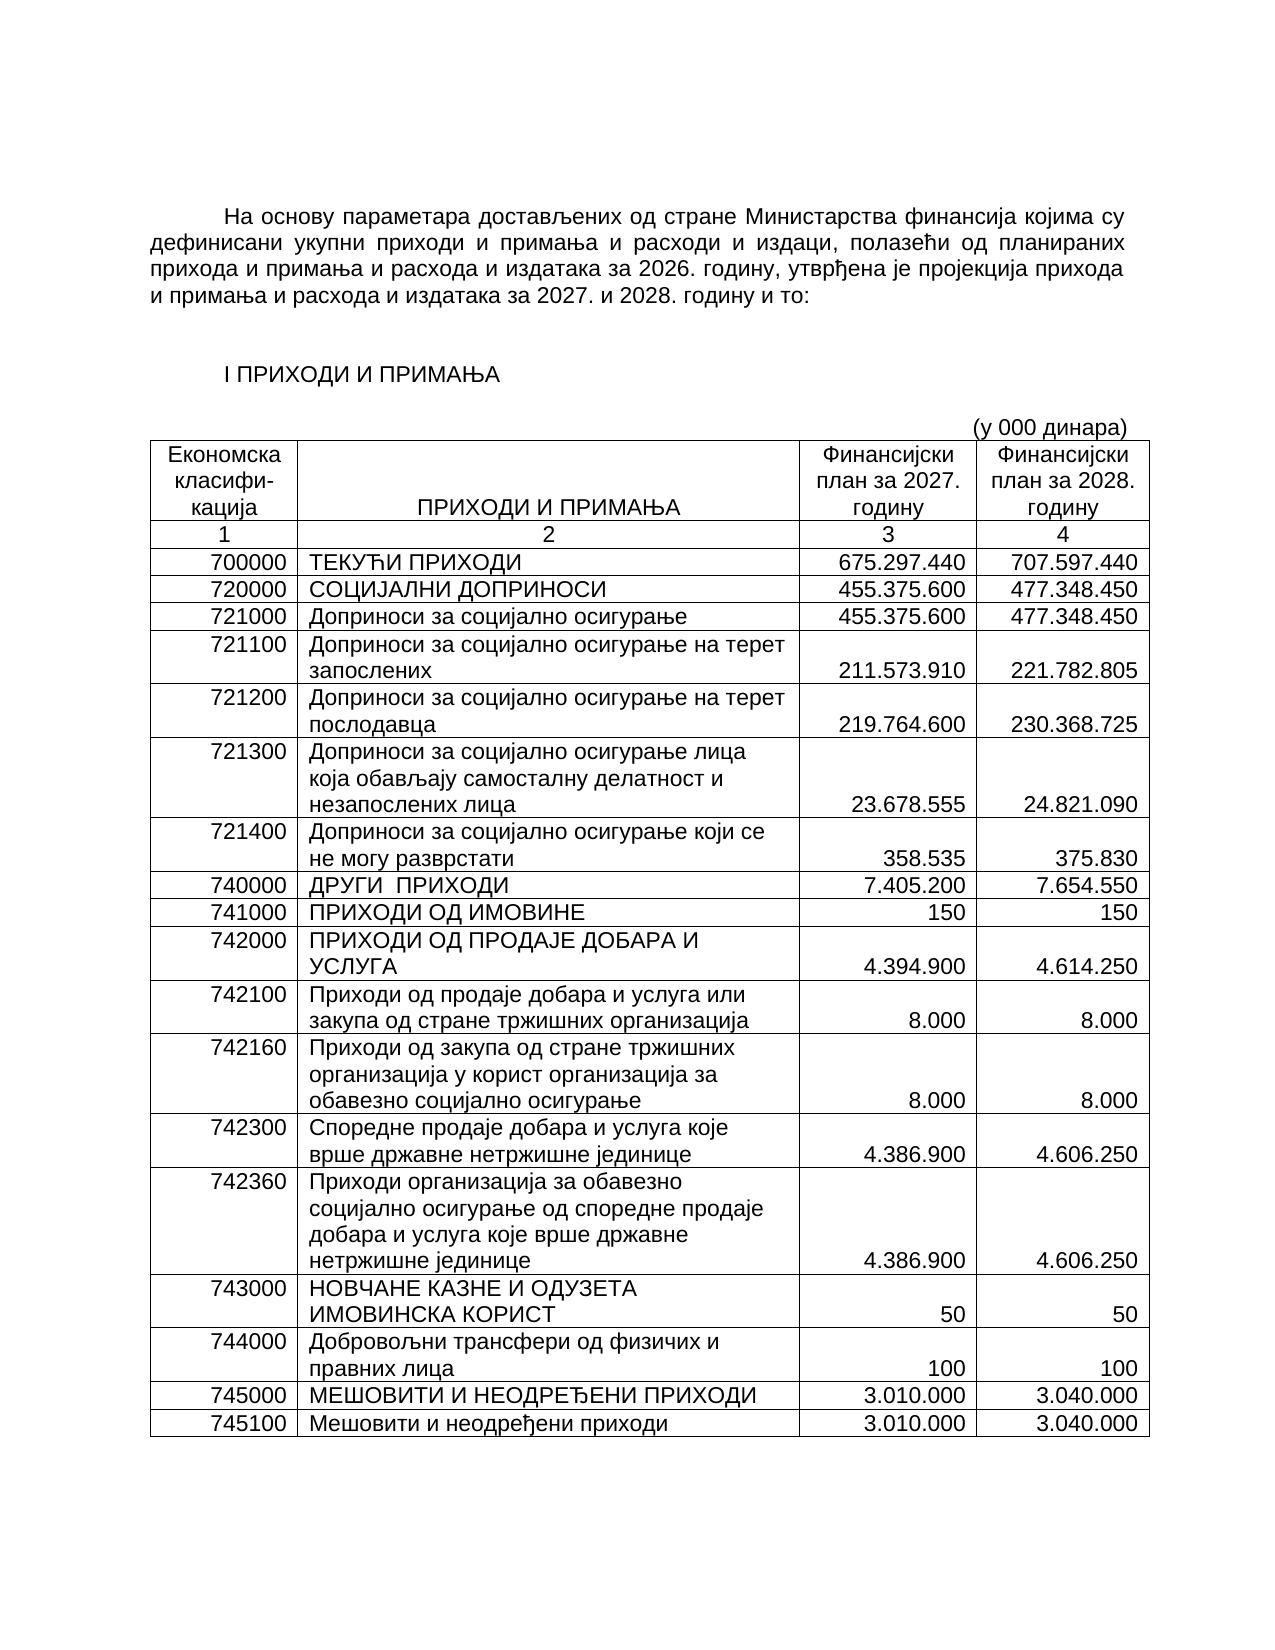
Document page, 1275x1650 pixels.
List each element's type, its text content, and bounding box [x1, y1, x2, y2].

table_cell 358.535 [800, 818, 976, 871]
table_cell 100 [800, 1328, 976, 1381]
table_cell 742360 [151, 1168, 297, 1273]
table_cell 721000 [151, 603, 297, 629]
text (у 000 динара) [150, 413, 1162, 440]
table_cell 23.678.555 [800, 738, 976, 817]
table_cell 721100 [151, 631, 297, 683]
table_cell 8.000 [977, 981, 1149, 1033]
text I ПРИХОДИ И ПРИМАЊА [150, 361, 1125, 387]
table_cell Доприноси за социјално осигурање лица која обављају самосталну делатност и незапослених лица [298, 738, 799, 817]
table_cell 1 [151, 521, 297, 547]
table_cell 4.386.900 [800, 1114, 976, 1167]
table_cell 7.405.200 [800, 872, 976, 898]
table_cell ТЕКУЋИ ПРИХОДИ [298, 549, 799, 575]
table_cell 221.782.805 [977, 631, 1149, 683]
table_cell 4.614.250 [977, 927, 1149, 979]
table_cell 721400 [151, 818, 297, 871]
table_cell 230.368.725 [977, 684, 1149, 737]
text На основу параметара достављених од стране Министарства финансија којима су дефинисани укупни приходи и примања и расходи и издаци, полазећи од планираних прихода и примања и расхода и издатака за 2026. годину, утврђена је пројекција прихода и примања и расхода и издатака за 2027. и 2028. годину и то: [150, 203, 1125, 308]
table_header Финансијски план за 2027. годину [800, 441, 976, 520]
table_cell 740000 [151, 872, 297, 898]
table_cell 744000 [151, 1328, 297, 1381]
table_cell 477.348.450 [977, 603, 1149, 629]
table_cell 7.654.550 [977, 872, 1149, 898]
table_cell МЕШОВИТИ И НЕОДРЕЂЕНИ ПРИХОДИ [298, 1382, 799, 1408]
table_cell 742160 [151, 1034, 297, 1113]
table_cell ДРУГИ ПРИХОДИ [298, 872, 799, 898]
table_cell 720000 [151, 576, 297, 602]
table_cell СОЦИЈАЛНИ ДОПРИНОСИ [298, 576, 799, 602]
table_cell 3.040.000 [977, 1410, 1149, 1436]
table_cell 4.606.250 [977, 1114, 1149, 1167]
table_cell 721200 [151, 684, 297, 737]
table_cell 2 [298, 521, 799, 547]
table_cell Добровољни трансфери од физичих и правних лица [298, 1328, 799, 1381]
table_cell Доприноси за социјално осигурање на терет послодавца [298, 684, 799, 737]
table_cell 8.000 [800, 1034, 976, 1113]
table_cell 375.830 [977, 818, 1149, 871]
table_cell 675.297.440 [800, 549, 976, 575]
table_cell 4.606.250 [977, 1168, 1149, 1273]
table_header ПРИХОДИ И ПРИМАЊА [298, 441, 799, 520]
table_cell 707.597.440 [977, 549, 1149, 575]
table_cell 211.573.910 [800, 631, 976, 683]
table_cell 4.386.900 [800, 1168, 976, 1273]
table_cell 742100 [151, 981, 297, 1033]
table_cell 150 [977, 899, 1149, 926]
table_cell 3.010.000 [800, 1410, 976, 1436]
table_cell ПРИХОДИ ОД ПРОДАЈЕ ДОБАРА И УСЛУГА [298, 927, 799, 979]
table_cell 4.394.900 [800, 927, 976, 979]
table_cell 742300 [151, 1114, 297, 1167]
table_cell 100 [977, 1328, 1149, 1381]
table_cell 8.000 [800, 981, 976, 1033]
table_cell 3.040.000 [977, 1382, 1149, 1408]
table_cell ПРИХОДИ ОД ИМОВИНЕ [298, 899, 799, 926]
table_cell 4 [977, 521, 1149, 547]
table_cell 150 [800, 899, 976, 926]
table_cell НОВЧАНЕ КАЗНЕ И ОДУЗЕТА ИМОВИНСКА КОРИСТ [298, 1275, 799, 1327]
table_cell 219.764.600 [800, 684, 976, 737]
table_cell 455.375.600 [800, 603, 976, 629]
table_cell 8.000 [977, 1034, 1149, 1113]
table_cell 50 [977, 1275, 1149, 1327]
table_cell Мешовити и неодређени приходи [298, 1410, 799, 1436]
table_cell 455.375.600 [800, 576, 976, 602]
table_cell Доприноси за социјално осигурање који се не могу разврстати [298, 818, 799, 871]
table_cell Приходи од закупа од стране тржишних организација у корист организација за обавезно социјално осигурање [298, 1034, 799, 1113]
table_cell Приходи од продаје добара и услуга или закупа од стране тржишних организација [298, 981, 799, 1033]
table_cell 721300 [151, 738, 297, 817]
table_cell 50 [800, 1275, 976, 1327]
table_cell Приходи организација за обавезно социјално осигурање од споредне продаје добара и услуга које врше државне нетржишне јединице [298, 1168, 799, 1273]
table_cell Споредне продаје добара и услуга које врше државне нетржишне јединице [298, 1114, 799, 1167]
table_header Финансијски план за 2028. годину [977, 441, 1149, 520]
table_header Економска класифи-кација [151, 441, 297, 520]
table_cell 742000 [151, 927, 297, 979]
table_cell 745100 [151, 1410, 297, 1436]
table_cell 24.821.090 [977, 738, 1149, 817]
table_cell Доприноси за социјално осигурање на терет запослених [298, 631, 799, 683]
table_cell 700000 [151, 549, 297, 575]
table_cell 3.010.000 [800, 1382, 976, 1408]
table_cell Доприноси за социјално осигурање [298, 603, 799, 629]
table_cell 477.348.450 [977, 576, 1149, 602]
table_cell 745000 [151, 1382, 297, 1408]
table_cell 741000 [151, 899, 297, 926]
table_cell 3 [800, 521, 976, 547]
table_cell 743000 [151, 1275, 297, 1327]
